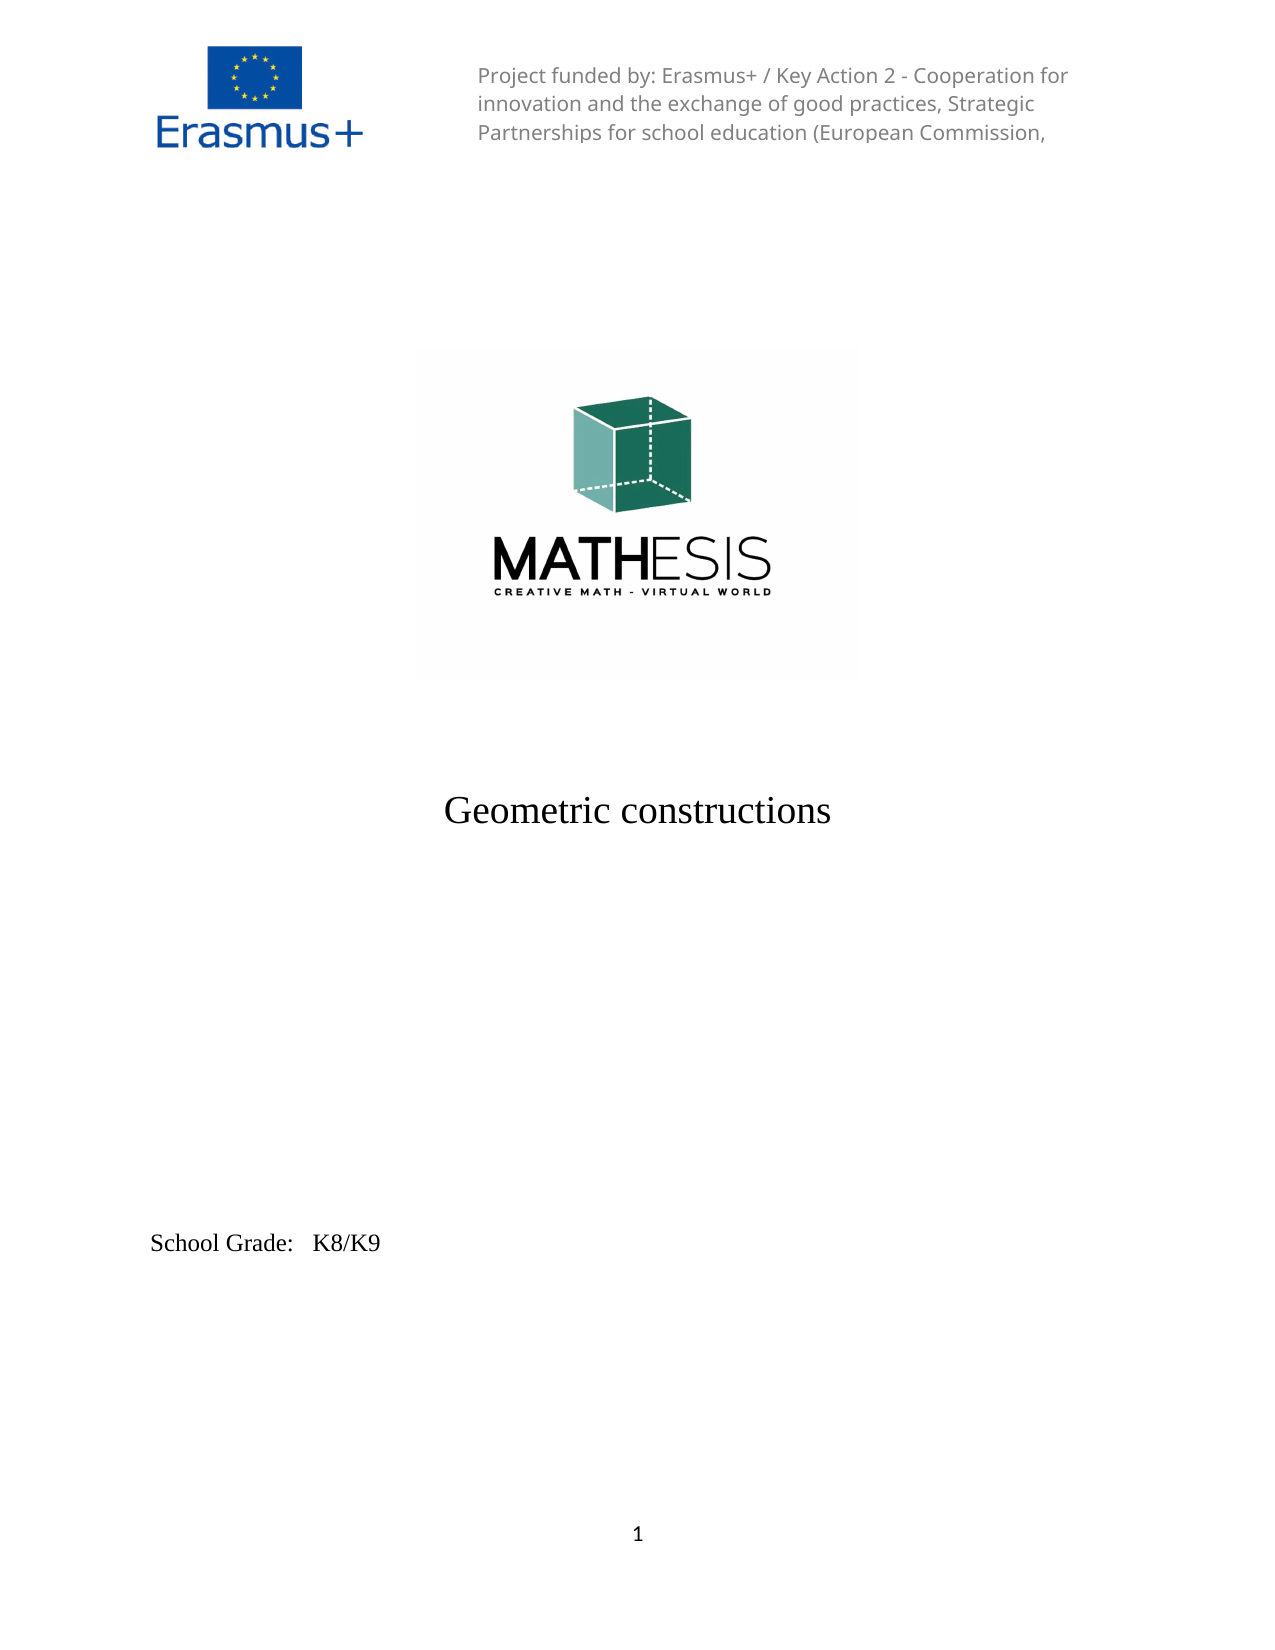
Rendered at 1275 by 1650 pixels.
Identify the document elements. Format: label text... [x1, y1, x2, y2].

text Geometric constructions [183, 787, 1092, 832]
text School Grade: K8/K9 [150, 1228, 1125, 1256]
picture [415, 347, 860, 679]
picture [150, 28, 366, 150]
